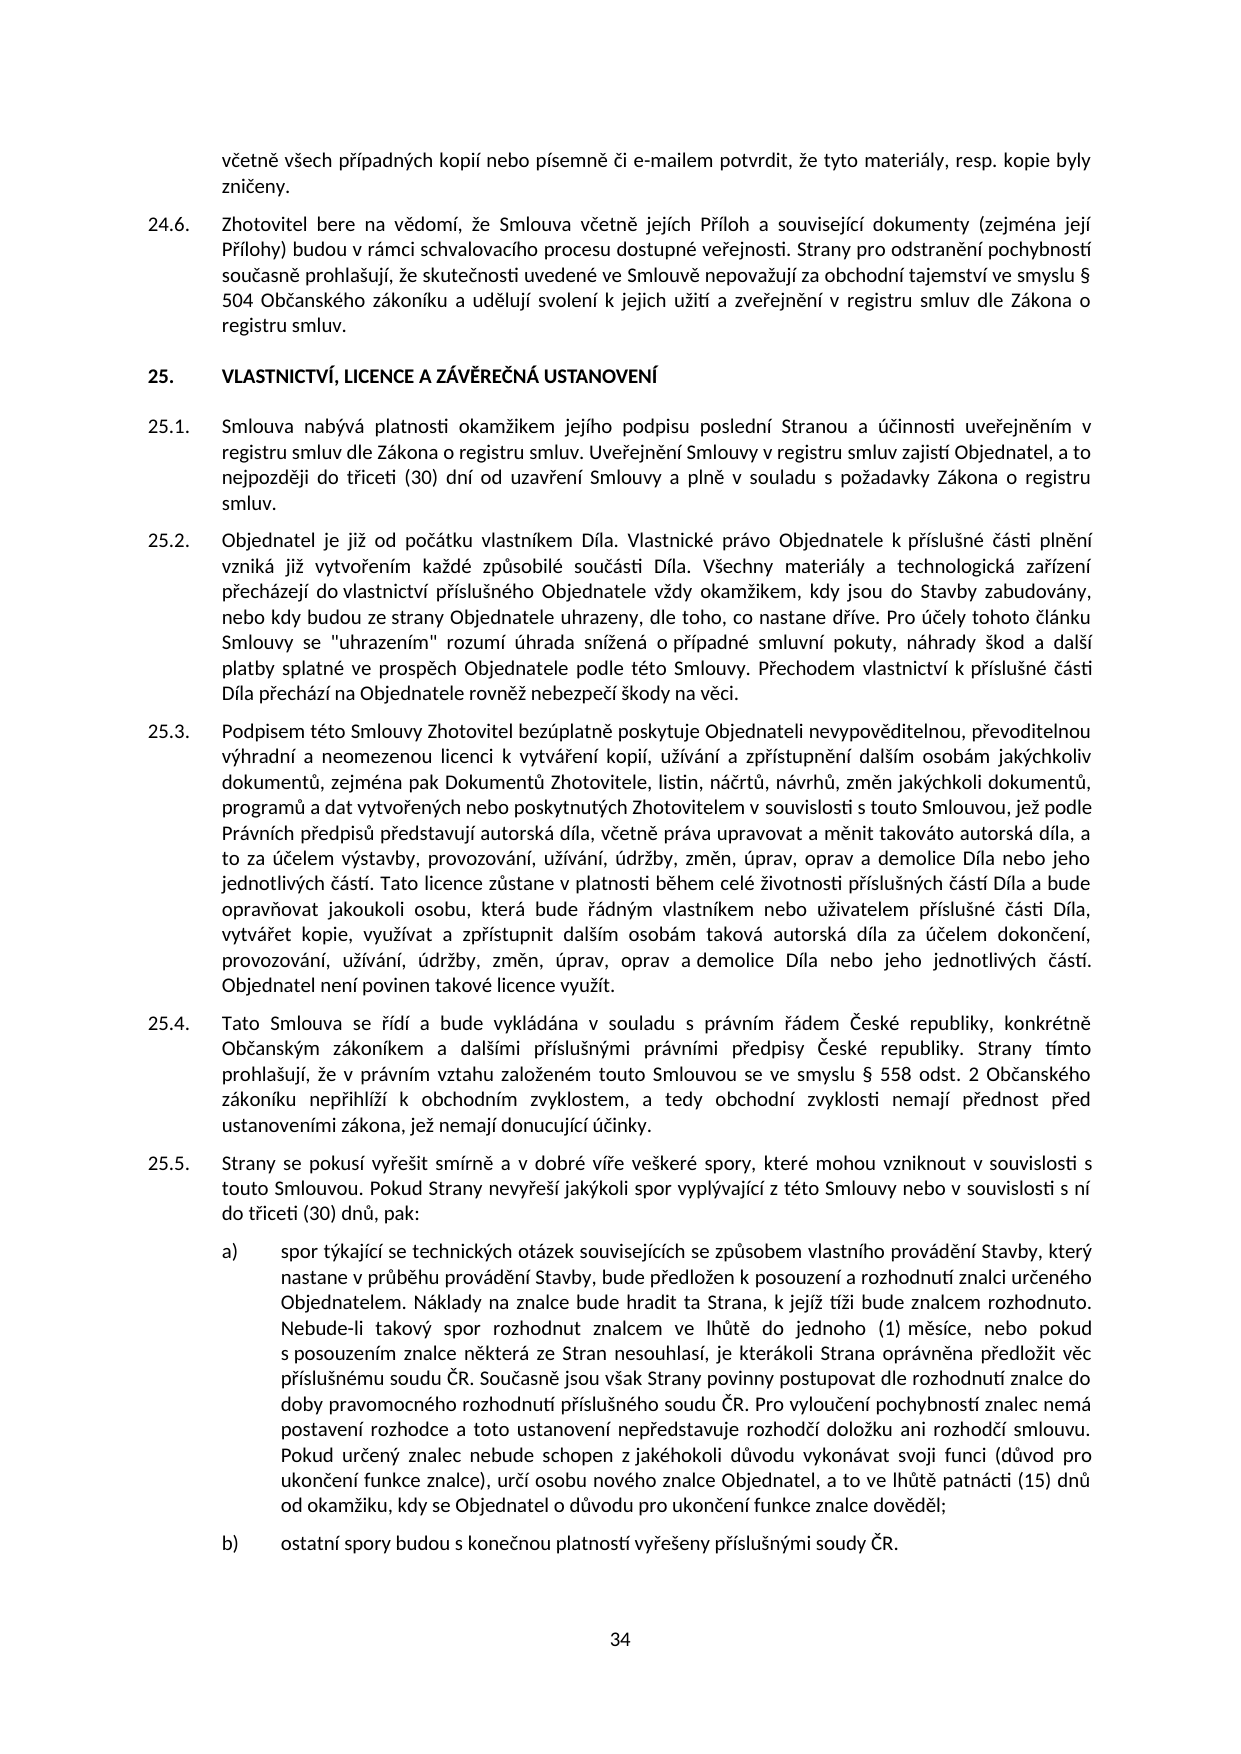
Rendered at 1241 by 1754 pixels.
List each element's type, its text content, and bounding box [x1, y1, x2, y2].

subtitle Strany se pokusí vyřešit smírně a v dobré víře veškeré spory, které mohou vzniknout v souvislosti s touto Smlouvou. Pokud Strany nevyřeší jakýkoli spor vyplývající z této Smlouvy nebo v souvislosti s ní do třiceti (30) dnů, pak: [148, 1150, 1092, 1226]
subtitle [148, 148, 1092, 198]
subtitle Objednatel je již od počátku vlastníkem Díla. Vlastnické právo Objednatele k příslušné části plnění vzniká již vytvořením každé způsobilé součásti Díla. Všechny materiály a technologická zařízení přecházejí do vlastnictví příslušného Objednatele vždy okamžikem, kdy jsou do Stavby zabudovány, nebo kdy budou ze strany Objednatele uhrazeny, dle toho, co nastane dříve. Pro účely tohoto článku Smlouvy se "uhrazením" rozumí úhrada snížená o případné smluvní pokuty, náhrady škod a další platby splatné ve prospěch Objednatele podle této Smlouvy. Přechodem vlastnictví k příslušné části Díla přechází na Objednatele rovněž nebezpečí škody na věci. [148, 528, 1092, 706]
subtitle Podpisem této Smlouvy Zhotovitel bezúplatně poskytuje Objednateli nevypověditelnou, převoditelnou výhradní a neomezenou licenci k vytváření kopií, užívání a zpřístupnění dalším osobám jakýchkoliv dokumentů, zejména pak Dokumentů Zhotovitele, listin, náčrtů, návrhů, změn jakýchkoli dokumentů, programů a dat vytvořených nebo poskytnutých Zhotovitelem v souvislosti s touto Smlouvou, jež podle Právních předpisů představují autorská díla, včetně práva upravovat a měnit takováto autorská díla, a to za účelem výstavby, provozování, užívání, údržby, změn, úprav, oprav a demolice Díla nebo jeho jednotlivých částí. Tato licence zůstane v platnosti během celé životnosti příslušných částí Díla a bude opravňovat jakoukoli osobu, která bude řádným vlastníkem nebo uživatelem příslušné části Díla, vytvářet kopie, využívat a zpřístupnit dalším osobám taková autorská díla za účelem dokončení, provozování, užívání, údržby, změn, úprav, oprav a demolice Díla nebo jeho jednotlivých částí. Objednatel není povinen takové licence využít. [148, 718, 1092, 998]
subtitle Smlouva nabývá platnosti okamžikem jejího podpisu poslední Stranou a účinnosti uveřejněním v registru smluv dle Zákona o registru smluv. Uveřejnění Smlouvy v registru smluv zajistí Objednatel, a to nejpozději do třiceti (30) dní od uzavření Smlouvy a plně v souladu s požadavky Zákona o registru smluv. [148, 413, 1092, 515]
subtitle Tato Smlouva se řídí a bude vykládána v souladu s právním řádem České republiky, konkrétně Občanským zákoníkem a dalšími příslušnými právními předpisy České republiky. Strany tímto prohlašují, že v právním vztahu založeném touto Smlouvou se ve smyslu § 558 odst. 2 Občanského zákoníku nepřihlíží k obchodním zvyklostem, a tedy obchodní zvyklosti nemají přednost před ustanoveními zákona, jež nemají donucující účinky. [148, 1010, 1092, 1137]
subtitle spor týkající se technických otázek souvisejících se způsobem vlastního provádění Stavby, který nastane v průběhu provádění Stavby, bude předložen k posouzení a rozhodnutí znalci určeného Objednatelem. Náklady na znalce bude hradit ta Strana, k jejíž tíži bude znalcem rozhodnuto. Nebude-li takový spor rozhodnut znalcem ve lhůtě do jednoho (1) měsíce, nebo pokud s posouzením znalce některá ze Stran nesouhlasí, je kterákoli Strana oprávněna předložit věc příslušnému soudu ČR. Současně jsou však Strany povinny postupovat dle rozhodnutí znalce do doby pravomocného rozhodnutí příslušného soudu ČR. Pro vyloučení pochybností znalec nemá postavení rozhodce a toto ustanovení nepředstavuje rozhodčí doložku ani rozhodčí smlouvu. Pokud určený znalec nebude schopen z jakéhokoli důvodu vykonávat svoji funci (důvod pro ukončení funkce znalce), určí osobu nového znalce Objednatel, a to ve lhůtě patnácti (15) dnů od okamžiku, kdy se Objednatel o důvodu pro ukončení funkce znalce dověděl; [222, 1238, 1092, 1518]
subtitle Vlastnictví, LICENCE A Závěrečná ustanovení [148, 363, 1092, 388]
subtitle ostatní spory budou s konečnou platností vyřešeny příslušnými soudy ČR. [222, 1531, 1092, 1556]
subtitle Zhotovitel bere na vědomí, že Smlouva včetně jejích Příloh a související dokumenty (zejména její Přílohy) budou v rámci schvalovacího procesu dostupné veřejnosti. Strany pro odstranění pochybností současně prohlašují, že skutečnosti uvedené ve Smlouvě nepovažují za obchodní tajemství ve smyslu § 504 Občanského zákoníku a udělují svolení k jejich užití a zveřejnění v registru smluv dle Zákona o registru smluv. [148, 211, 1092, 338]
